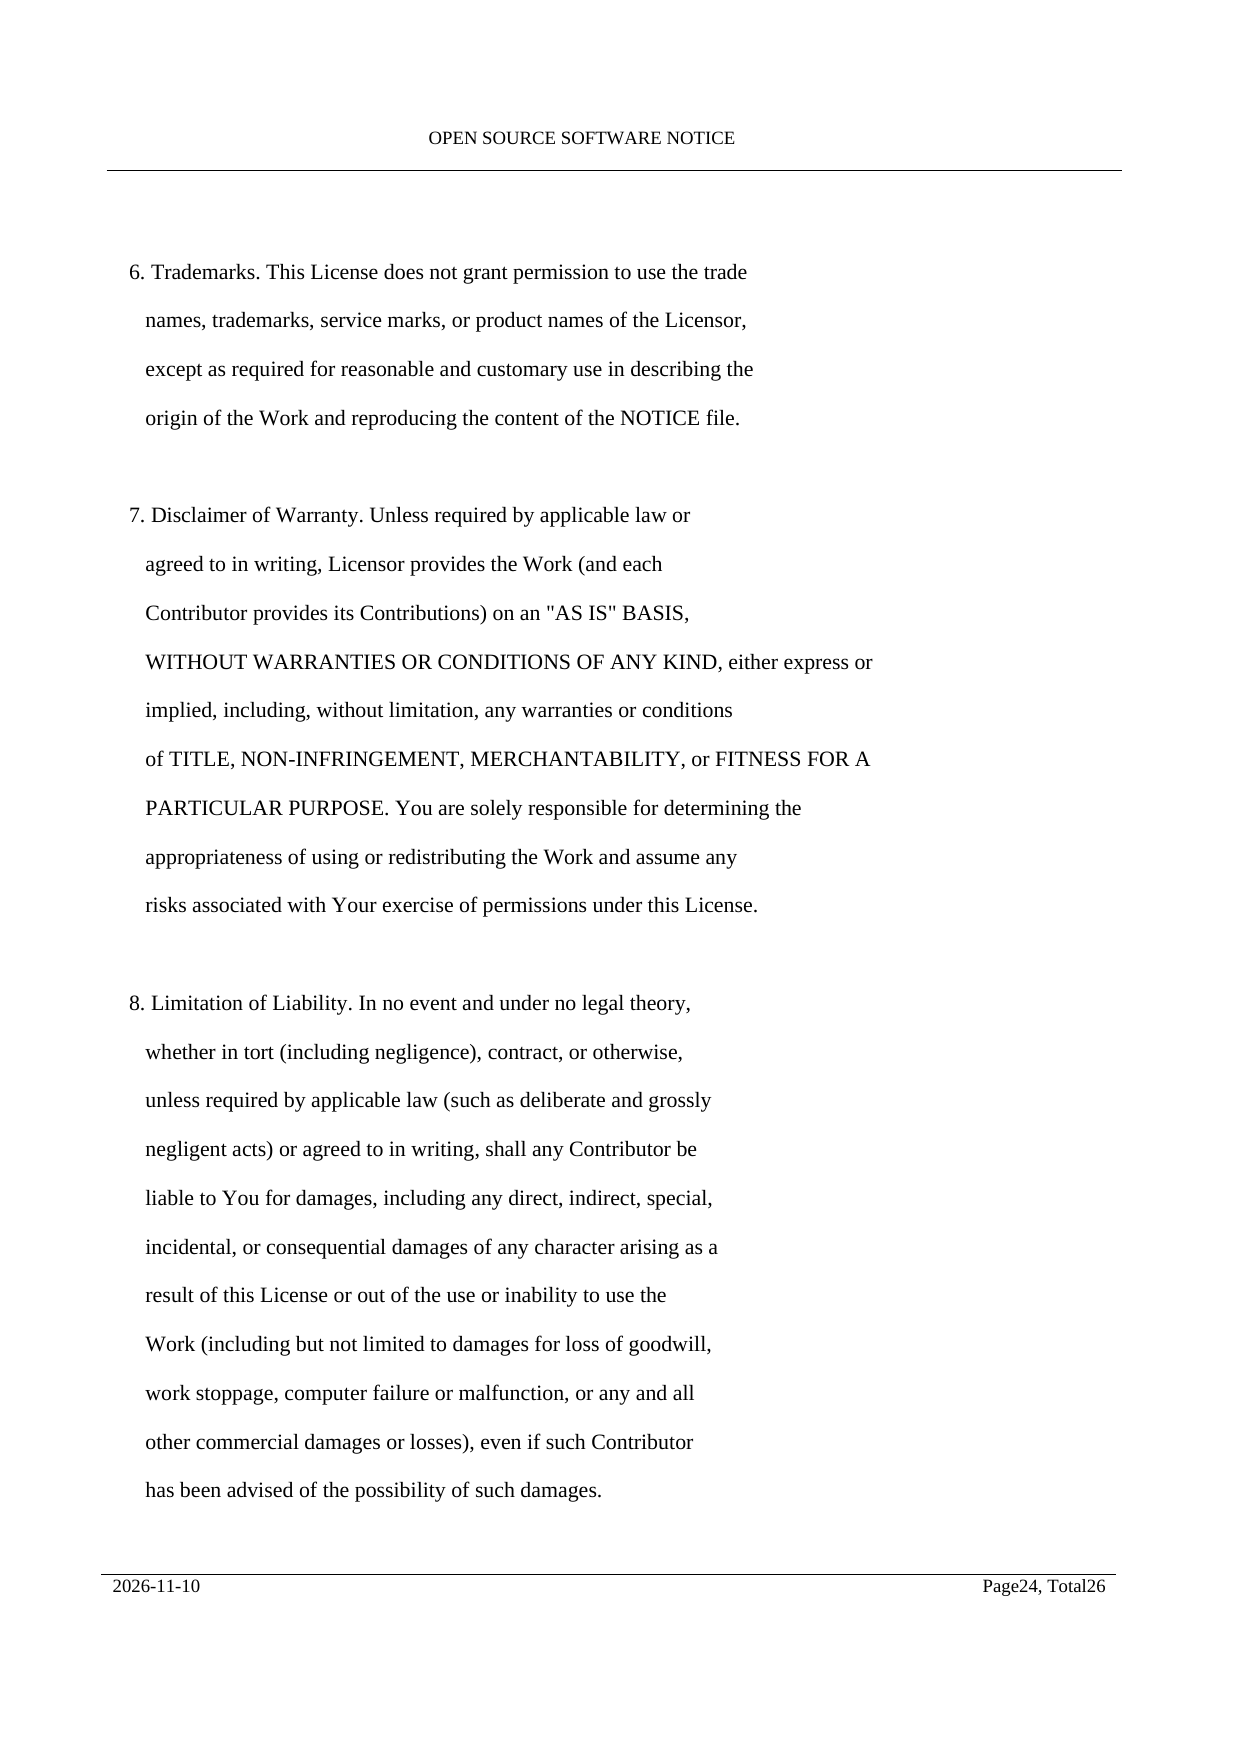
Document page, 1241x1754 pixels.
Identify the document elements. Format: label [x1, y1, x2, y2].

text [112, 206, 1128, 1506]
